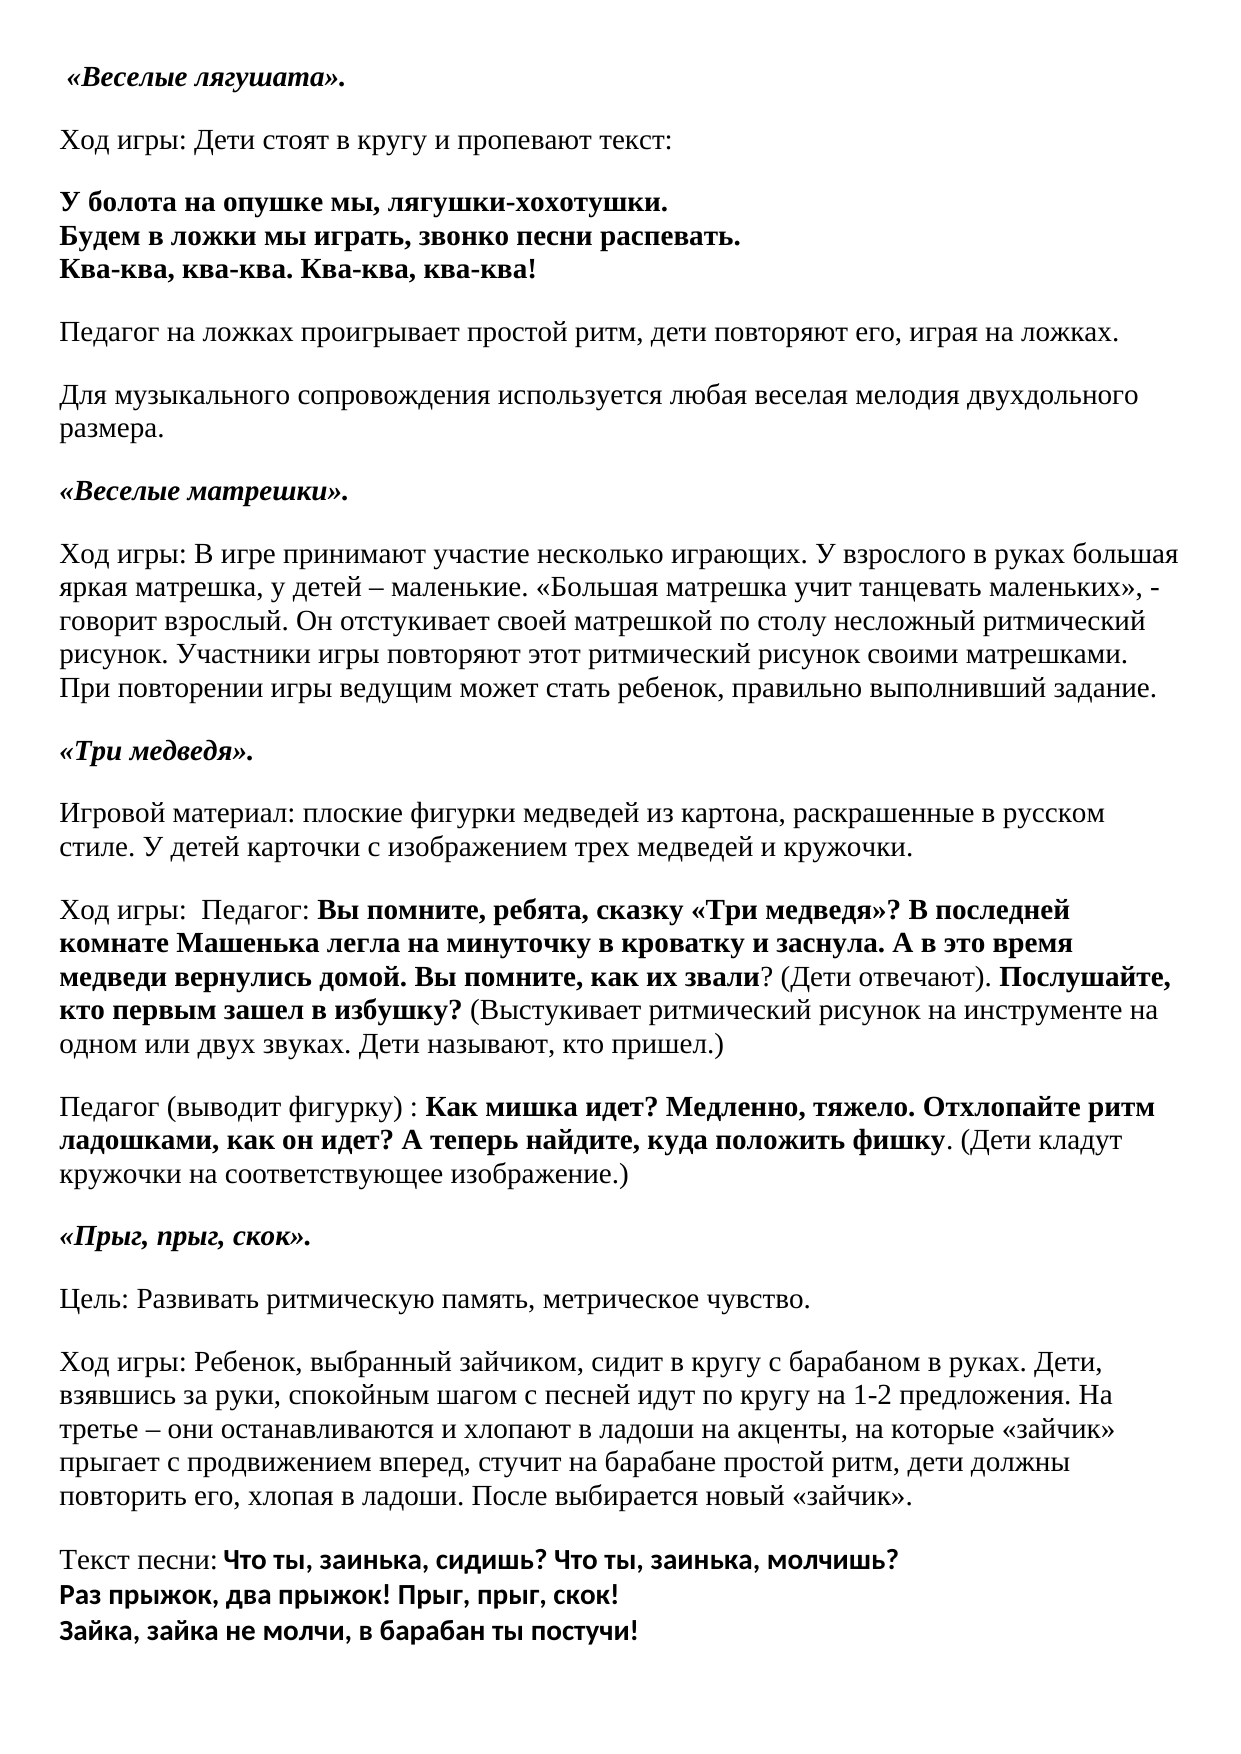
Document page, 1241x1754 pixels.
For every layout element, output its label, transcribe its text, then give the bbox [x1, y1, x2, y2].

text Педагог (выводит фигурку) : Как мишка идет? Медленно, тяжело. Отхлопайте ритм ладошками, как он идет? А теперь найдите, куда положить фишку. (Дети кладут кружочки на соответствующее изображение.) [59, 1089, 1181, 1189]
text Раз прыжок, два прыжок! Прыг, прыг, скок! [59, 1576, 1181, 1612]
text Ква-ква, ква-ква. Ква-ква, ква-ква! [59, 252, 1181, 285]
text Ход игры: Дети стоят в кругу и пропевают текст: [59, 122, 1181, 155]
text Педагог на ложках проигрывает простой ритм, дети повторяют его, играя на ложках. [59, 314, 1181, 348]
text Ход игры: Педагог: Вы помните, ребята, сказку «Три медведя»? В последней комнате Машенька легла на минуточку в кроватку и заснула. А в это время медведи вернулись домой. Вы помните, как их звали? (Дети отвечают). Послушайте, кто первым зашел в избушку? (Выстукивает ритмический рисунок на инструменте на одном или двух звуках. Дети называют, кто пришел.) [59, 892, 1181, 1059]
text Игровой материал: плоские фигурки медведей из картона, раскрашенные в русском стиле. У детей карточки с изображением трех медведей и кружочки. [59, 796, 1181, 863]
text Будем в ложки мы играть, звонко песни распевать. [59, 218, 1181, 252]
text «Три медведя». [59, 733, 1181, 766]
text «Веселые матрешки». [59, 473, 1181, 507]
text Ход игры: Ребенок, выбранный зайчиком, сидит в кругу с барабаном в руках. Дети, взявшись за руки, спокойным шагом с песней идут по кругу на 1-2 предложения. На третье – они останавливаются и хлопают в ладоши на акценты, на которые «зайчик» прыгает с продвижением вперед, стучит на барабане простой ритм, дети должны повторить его, хлопая в ладоши. После выбирается новый «зайчик». [59, 1344, 1181, 1512]
text «Прыг, прыг, скок». [59, 1218, 1181, 1252]
text Ход игры: В игре принимают участие несколько играющих. У взрослого в руках большая яркая матрешка, у детей – маленькие. «Большая матрешка учит танцевать маленьких», - говорит взрослый. Он отстукивает своей матрешкой по столу несложный ритмический рисунок. Участники игры повторяют этот ритмический рисунок своими матрешками. При повторении игры ведущим может стать ребенок, правильно выполнивший задание. [59, 536, 1181, 704]
text Зайка, зайка не молчи, в барабан ты постучи! [59, 1612, 1181, 1648]
text Текст песни: Что ты, заинька, сидишь? Что ты, заинька, молчишь? [59, 1541, 1181, 1576]
text Для музыкального сопровождения используется любая веселая мелодия двухдольного размера. [59, 377, 1181, 444]
text Цель: Развивать ритмическую память, метрическое чувство. [59, 1281, 1181, 1315]
text У болота на опушке мы, лягушки-хохотушки. [59, 184, 1181, 218]
text «Веселые лягушата». [59, 59, 1181, 93]
